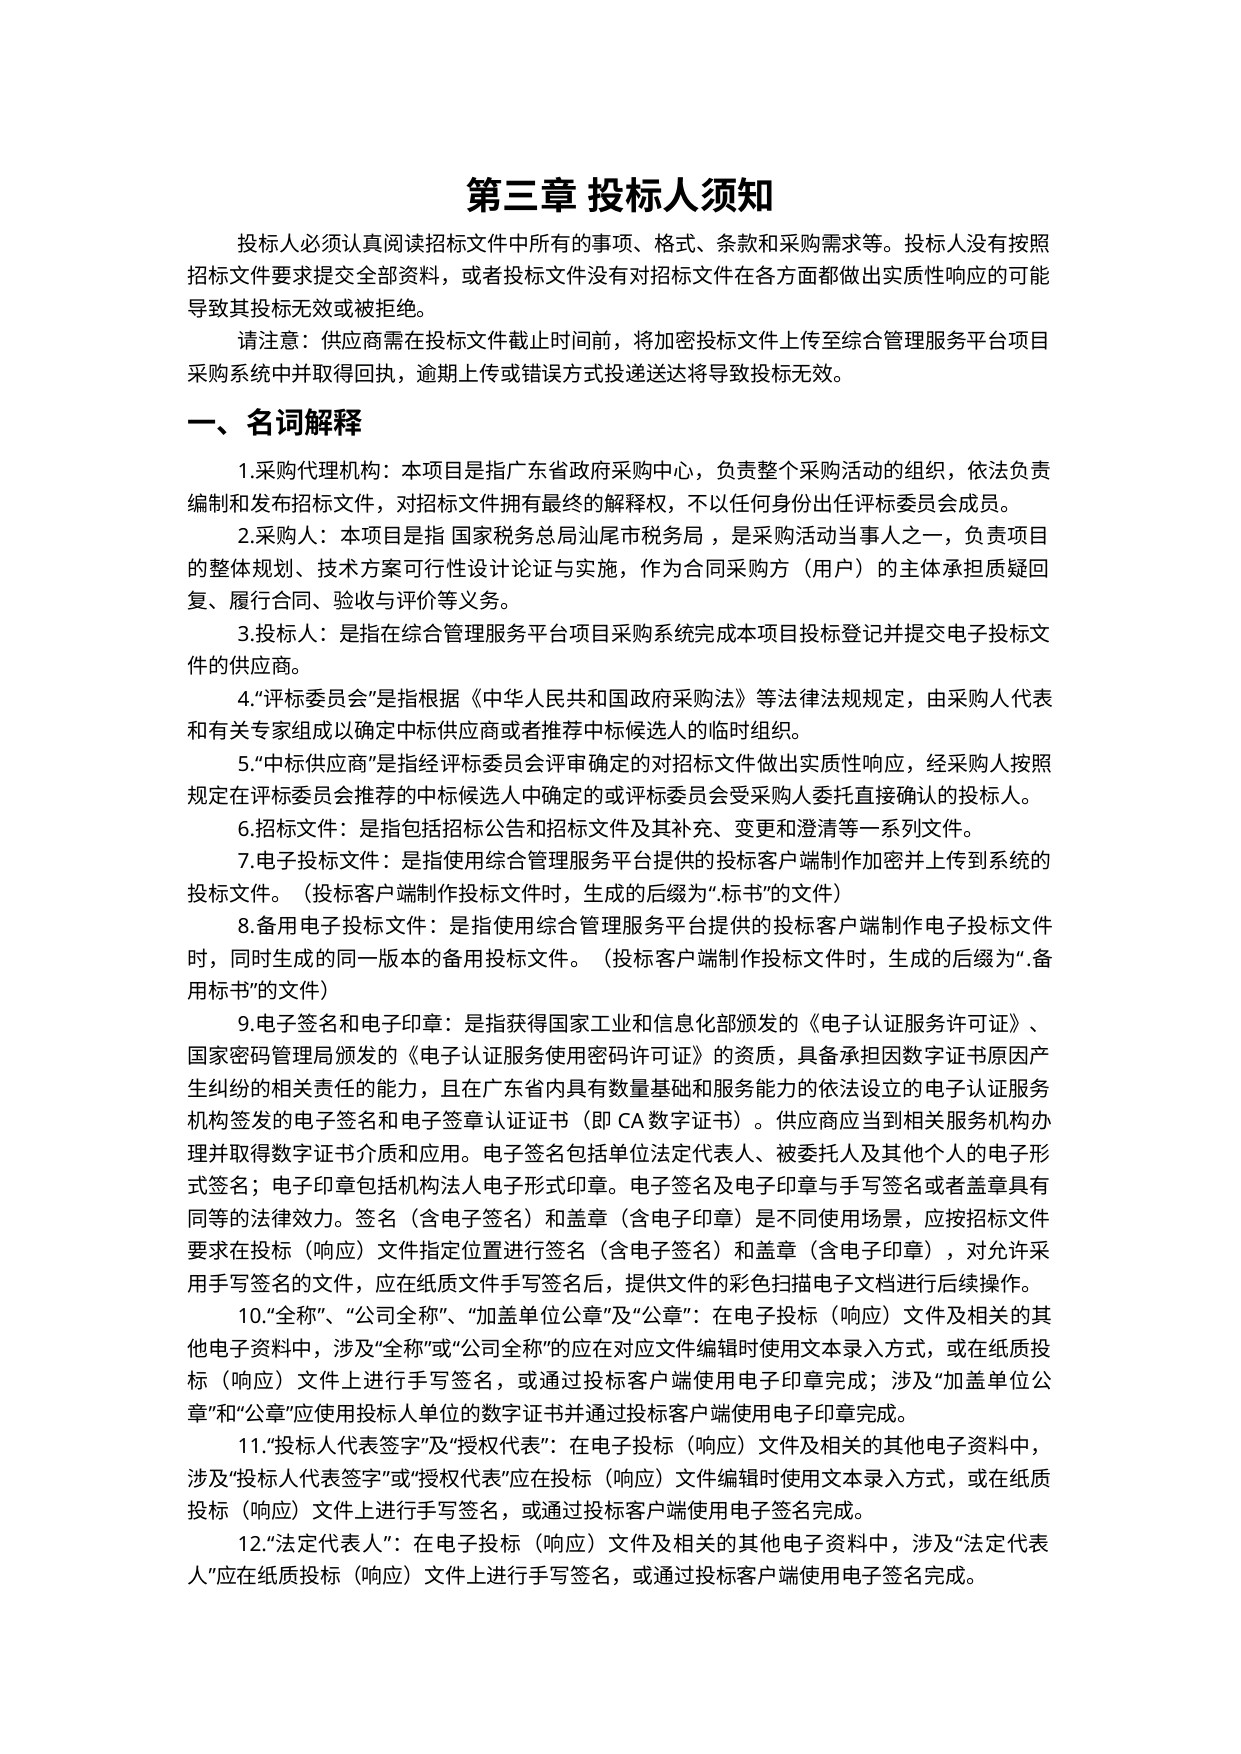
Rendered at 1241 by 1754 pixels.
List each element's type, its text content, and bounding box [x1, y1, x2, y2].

text 3.投标人：是指在综合管理服务平台项目采购系统完成本项目投标登记并提交电子投标文件的供应商。 [187, 617, 1053, 682]
text 一、名词解释 [187, 389, 1053, 454]
text 5.“中标供应商”是指经评标委员会评审确定的对招标文件做出实质性响应，经采购人按照规定在评标委员会推荐的中标候选人中确定的或评标委员会受采购人委托直接确认的投标人。 [187, 747, 1053, 812]
text 第三章 投标人须知 [187, 162, 1053, 227]
text 1.采购代理机构：本项目是指广东省政府采购中心，负责整个采购活动的组织，依法负责编制和发布招标文件，对招标文件拥有最终的解释权，不以任何身份出任评标委员会成员。 [187, 454, 1053, 519]
text 10.“全称”、“公司全称”、“加盖单位公章”及“公章”：在电子投标（响应）文件及相关的其他电子资料中，涉及“全称”或“公司全称”的应在对应文件编辑时使用文本录入方式，或在纸质投标（响应）文件上进行手写签名，或通过投标客户端使用电子印章完成；涉及“加盖单位公章”和“公章”应使用投标人单位的数字证书并通过投标客户端使用电子印章完成。 [187, 1299, 1053, 1429]
text 2.采购人：本项目是指 国家税务总局汕尾市税务局 ，是采购活动当事人之一，负责项目的整体规划、技术方案可行性设计论证与实施，作为合同采购方（用户）的主体承担质疑回复、履行合同、验收与评价等义务。 [187, 519, 1053, 617]
text 9.电子签名和电子印章：是指获得国家工业和信息化部颁发的《电子认证服务许可证》、国家密码管理局颁发的《电子认证服务使用密码许可证》的资质，具备承担因数字证书原因产生纠纷的相关责任的能力，且在广东省内具有数量基础和服务能力的依法设立的电子认证服务机构签发的电子签名和电子签章认证证书（即CA数字证书）。供应商应当到相关服务机构办理并取得数字证书介质和应用。电子签名包括单位法定代表人、被委托人及其他个人的电子形式签名；电子印章包括机构法人电子形式印章。电子签名及电子印章与手写签名或者盖章具有同等的法律效力。签名（含电子签名）和盖章（含电子印章）是不同使用场景，应按招标文件要求在投标（响应）文件指定位置进行签名（含电子签名）和盖章（含电子印章），对允许采用手写签名的文件，应在纸质文件手写签名后，提供文件的彩色扫描电子文档进行后续操作。 [187, 1007, 1053, 1299]
text 投标人必须认真阅读招标文件中所有的事项、格式、条款和采购需求等。投标人没有按照招标文件要求提交全部资料，或者投标文件没有对招标文件在各方面都做出实质性响应的可能导致其投标无效或被拒绝。 [187, 227, 1053, 324]
text 6.招标文件：是指包括招标公告和招标文件及其补充、变更和澄清等一系列文件。 [187, 812, 1053, 844]
text 4.“评标委员会”是指根据《中华人民共和国政府采购法》等法律法规规定，由采购人代表和有关专家组成以确定中标供应商或者推荐中标候选人的临时组织。 [187, 682, 1053, 747]
text 12.“法定代表人”：在电子投标（响应）文件及相关的其他电子资料中，涉及“法定代表人”应在纸质投标（响应）文件上进行手写签名，或通过投标客户端使用电子签名完成。 [187, 1527, 1053, 1592]
text 8.备用电子投标文件：是指使用综合管理服务平台提供的投标客户端制作电子投标文件时，同时生成的同一版本的备用投标文件。（投标客户端制作投标文件时，生成的后缀为“.备用标书”的文件） [187, 909, 1053, 1007]
text 11.“投标人代表签字”及“授权代表”：在电子投标（响应）文件及相关的其他电子资料中，涉及“投标人代表签字”或“授权代表”应在投标（响应）文件编辑时使用文本录入方式，或在纸质投标（响应）文件上进行手写签名，或通过投标客户端使用电子签名完成。 [187, 1429, 1053, 1527]
text 7.电子投标文件：是指使用综合管理服务平台提供的投标客户端制作加密并上传到系统的投标文件。（投标客户端制作投标文件时，生成的后缀为“.标书”的文件） [187, 844, 1053, 909]
text 请注意：供应商需在投标文件截止时间前，将加密投标文件上传至综合管理服务平台项目采购系统中并取得回执，逾期上传或错误方式投递送达将导致投标无效。 [187, 324, 1053, 389]
